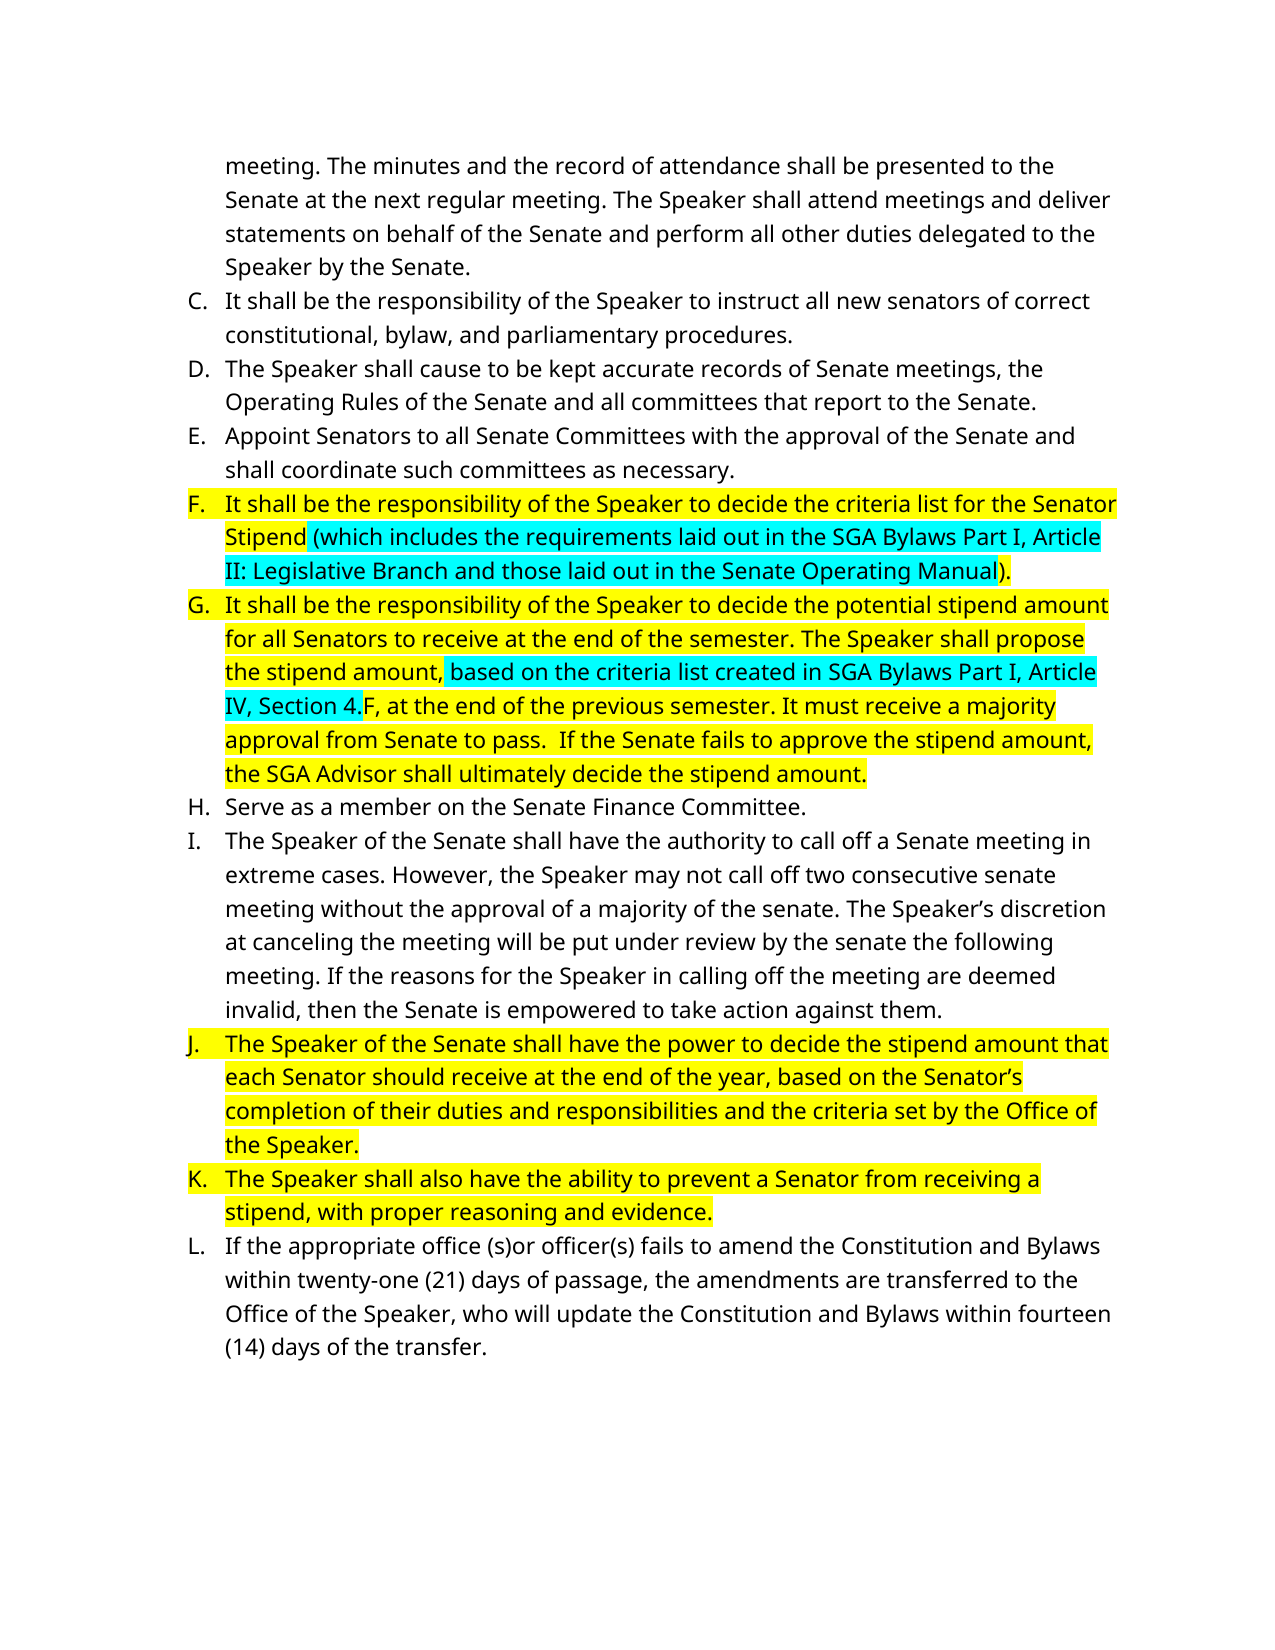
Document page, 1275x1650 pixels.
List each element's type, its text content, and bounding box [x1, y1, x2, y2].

list The Speaker shall cause to be kept accurate records of Senate meetings, the Operating Rules of the Senate and all committees that report to the Senate. [187, 352, 1125, 417]
list Appoint Senators to all Senate Committees with the approval of the Senate and shall coordinate such committees as necessary. [187, 420, 1125, 485]
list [187, 150, 1125, 282]
list If the appropriate office (s)or officer(s) fails to amend the Constitution and Bylaws within twenty-one (21) days of passage, the amendments are transferred to the Office of the Speaker, who will update the Constitution and Bylaws within fourteen (14) days of the transfer. [187, 1230, 1125, 1362]
list It shall be the responsibility of the Speaker to decide the potential stipend amount for all Senators to receive at the end of the semester. The Speaker shall propose the stipend amount, based on the criteria list created in SGA Bylaws Part I, Article IV, Section 4.F, at the end of the previous semester. It must receive a majority approval from Senate to pass. If the Senate fails to approve the stipend amount, the SGA Advisor shall ultimately decide the stipend amount. [187, 589, 1125, 789]
list Serve as a member on the Senate Finance Committee. [187, 791, 1125, 822]
list The Speaker of the Senate shall have the authority to call off a Senate meeting in extreme cases. However, the Speaker may not call off two consecutive senate meeting without the approval of a majority of the senate. The Speaker’s discretion at canceling the meeting will be put under review by the senate the following meeting. If the reasons for the Speaker in calling off the meeting are deemed invalid, then the Senate is empowered to take action against them. [187, 825, 1125, 1025]
list It shall be the responsibility of the Speaker to instruct all new senators of correct constitutional, bylaw, and parliamentary procedures. [187, 285, 1125, 350]
list The Speaker shall also have the ability to prevent a Senator from receiving a stipend, with proper reasoning and evidence. [187, 1162, 1125, 1227]
list The Speaker of the Senate shall have the power to decide the stipend amount that each Senator should receive at the end of the year, based on the Senator’s completion of their duties and responsibilities and the criteria set by the Office of the Speaker. [187, 1027, 1125, 1160]
list It shall be the responsibility of the Speaker to decide the criteria list for the Senator Stipend (which includes the requirements laid out in the SGA Bylaws Part I, Article II: Legislative Branch and those laid out in the Senate Operating Manual). [187, 487, 1125, 586]
